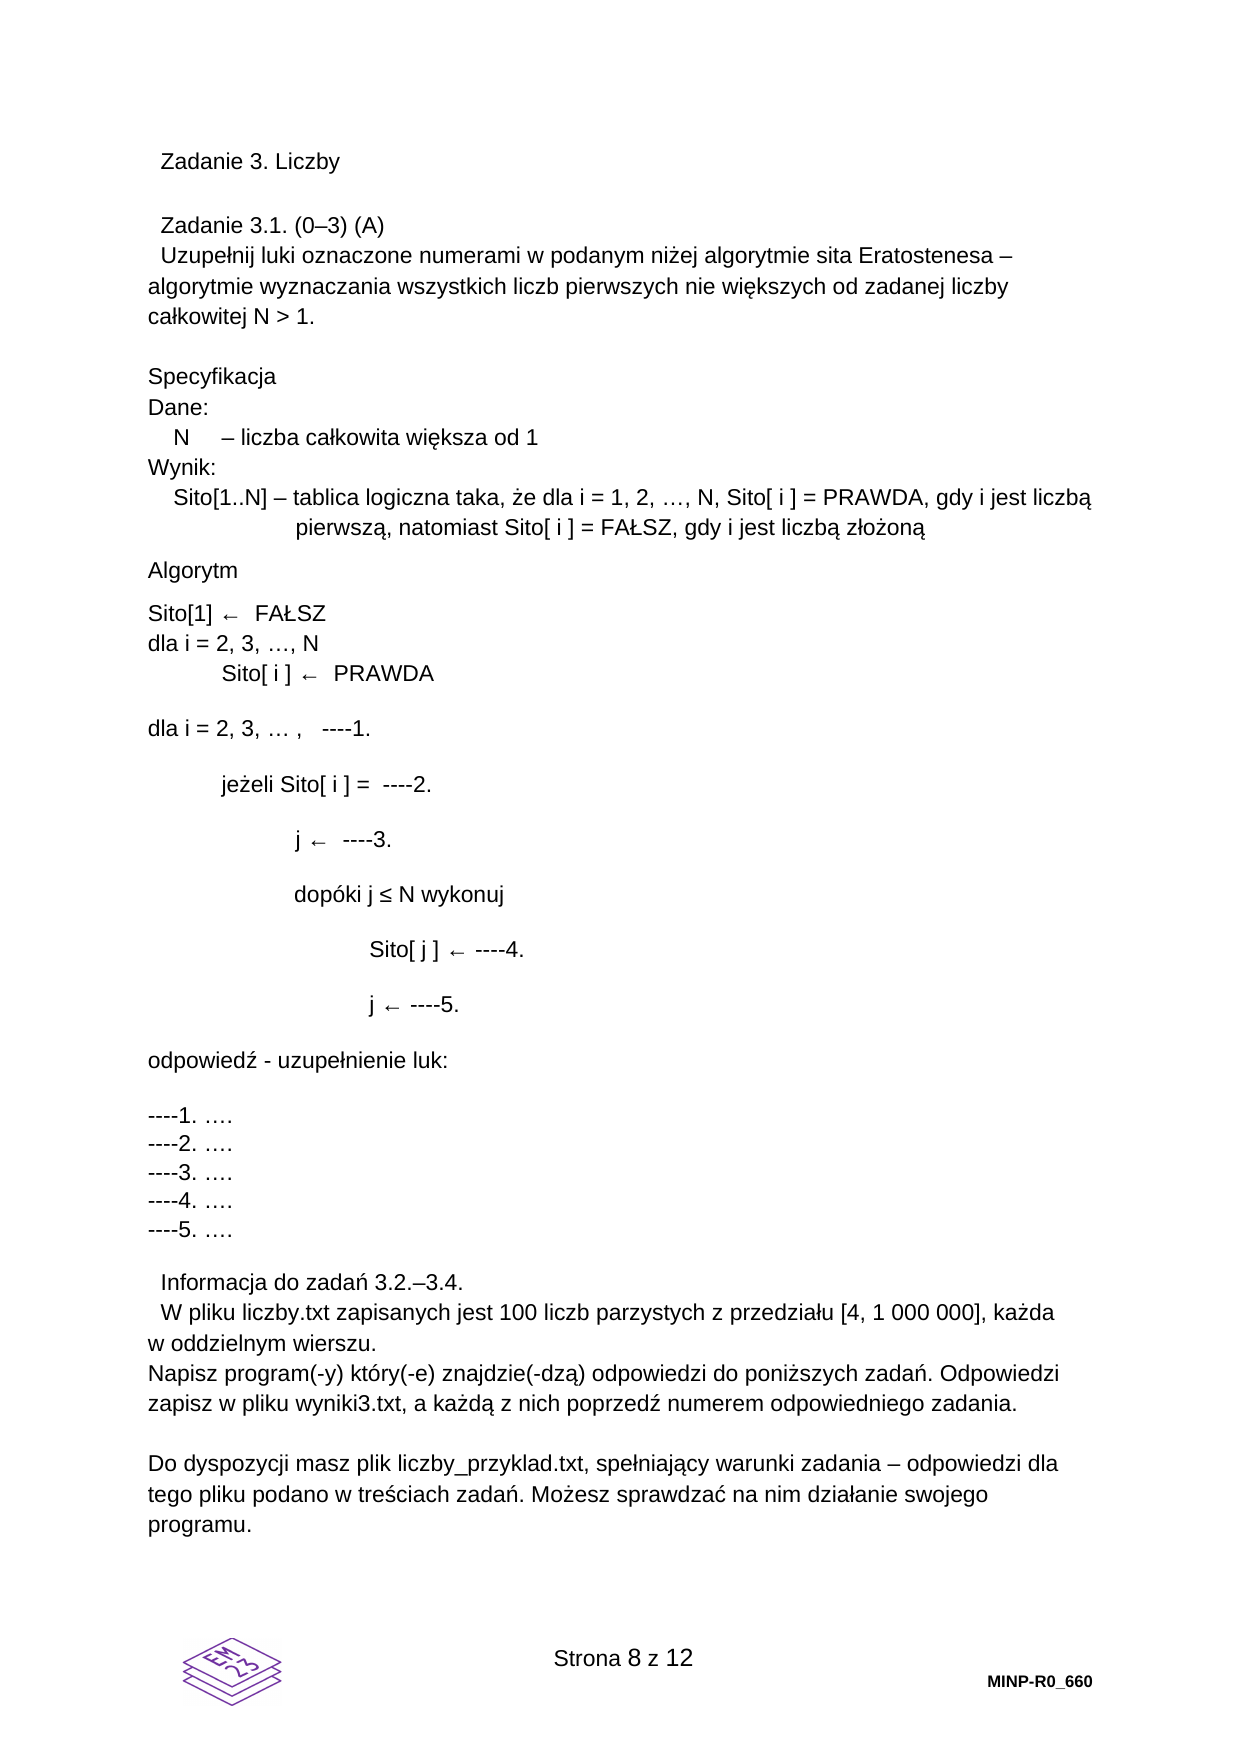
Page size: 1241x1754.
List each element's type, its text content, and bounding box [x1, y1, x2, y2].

text j ← ----3. [148, 826, 1093, 852]
text Do dyspozycji masz plik liczby_przyklad.txt, spełniający warunki zadania – odpowiedzi dla tego pliku podano w treściach zadań. Możesz sprawdzać na nim działanie swojego programu. [148, 1450, 1093, 1537]
text jeżeli Sito[ i ] = ----2. [148, 771, 1093, 797]
text odpowiedź - uzupełnienie luk: [148, 1047, 1093, 1073]
text Zadanie 3. Liczby [148, 148, 1093, 174]
text Sito[1..N] – tablica logiczna taka, że dla i = 1, 2, …, N, Sito[ i ] = PRAWDA, gdy i jest liczbą pierwszą, natomiast Sito[ i ] = FAŁSZ, gdy i jest liczbą złożoną [148, 484, 1093, 541]
text Sito[ i ] ← PRAWDA [221, 660, 1093, 687]
text Zadanie 3.1. (0–3) (A) [148, 212, 1093, 239]
text dla i = 2, 3, … , ----1. [148, 715, 1093, 742]
text N – liczba całkowita większa od 1 [148, 424, 1093, 450]
text Specyfikacja [148, 363, 1093, 390]
text j ← ----5. [148, 991, 1093, 1018]
text Wynik: [148, 454, 1093, 480]
text Algorytm [148, 557, 1093, 583]
text Sito[1] ← FAŁSZ [148, 600, 1093, 626]
text Dane: [148, 393, 1093, 420]
text W pliku liczby.txt zapisanych jest 100 liczb parzystych z przedziału [4, 1 000 000], każda w oddzielnym wierszu. [148, 1299, 1093, 1356]
text Sito[ j ] ← ----4. [148, 936, 1093, 963]
text dopóki j ≤ N wykonuj [148, 881, 1093, 907]
text Informacja do zadań 3.2.–3.4. [148, 1269, 1093, 1295]
text Napisz program(-y) który(-e) znajdzie(-dzą) odpowiedzi do poniższych zadań. Odpowiedzi zapisz w pliku wyniki3.txt, a każdą z nich poprzedź numerem odpowiedniego zadania. [148, 1360, 1093, 1416]
text Uzupełnij luki oznaczone numerami w podanym niżej algorytmie sita Eratostenesa – algorytmie wyznaczania wszystkich liczb pierwszych nie większych od zadanej liczby całkowitej N > 1. [148, 242, 1093, 329]
text dla i = 2, 3, …, N [148, 630, 1093, 656]
picture [182, 1638, 282, 1706]
text ----1. …. ----2. …. ----3. …. ----4. …. ----5. …. [148, 1102, 1093, 1242]
